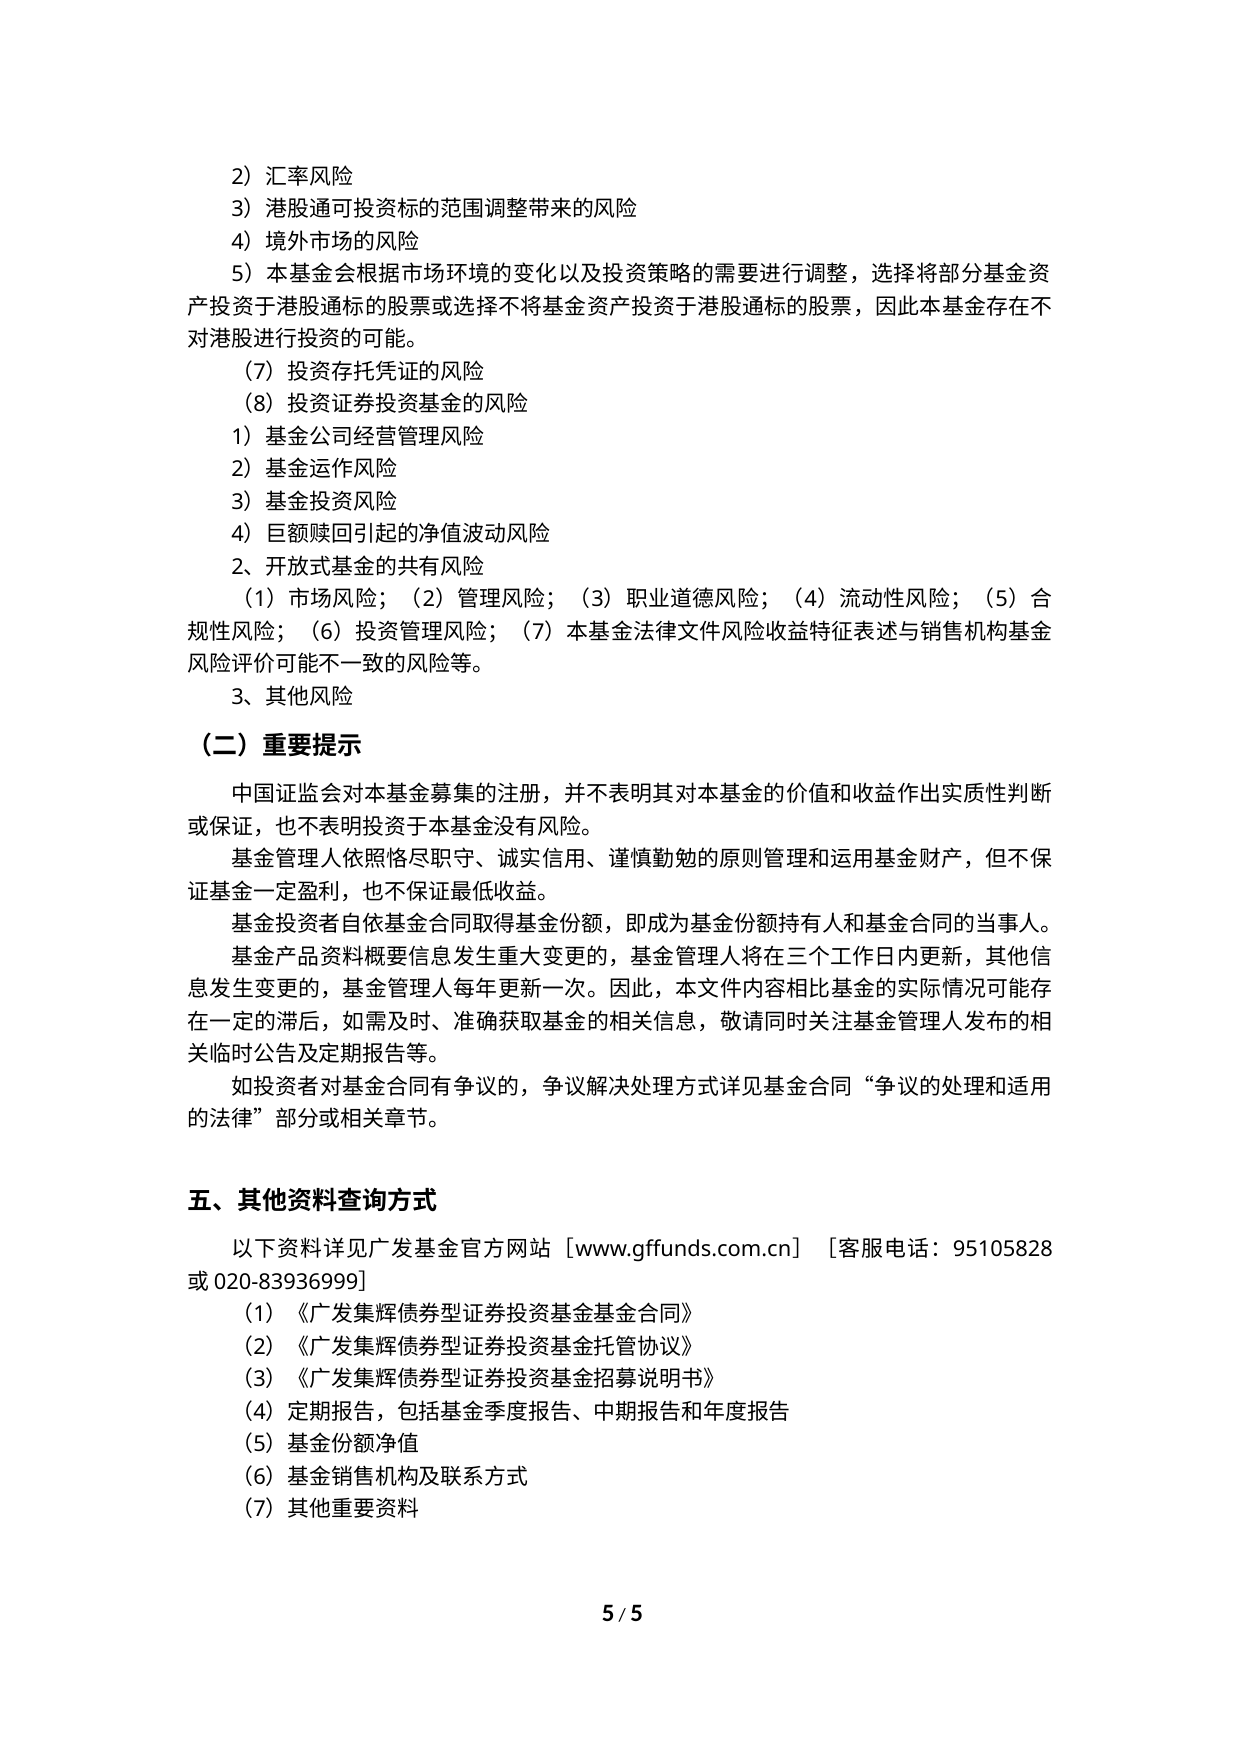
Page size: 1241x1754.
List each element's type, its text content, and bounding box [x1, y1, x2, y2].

text 4）巨额赎回引起的净值波动风险 [187, 516, 1053, 548]
text （4）定期报告，包括基金季度报告、中期报告和年度报告 [187, 1393, 1053, 1426]
text 基金管理人依照恪尽职守、诚实信用、谨慎勤勉的原则管理和运用基金财产，但不保证基金一定盈利，也不保证最低收益。 [187, 841, 1053, 906]
text 3）港股通可投资标的范围调整带来的风险 [187, 191, 1053, 223]
text 基金投资者自依基金合同取得基金份额，即成为基金份额持有人和基金合同的当事人。 [187, 906, 1053, 938]
text （8）投资证券投资基金的风险 [187, 386, 1053, 418]
text （7）其他重要资料 [187, 1491, 1053, 1523]
text （1）市场风险；（2）管理风险；（3）职业道德风险；（4）流动性风险；（5）合规性风险；（6）投资管理风险；（7）本基金法律文件风险收益特征表述与销售机构基金风险评价可能不一致的风险等。 [187, 581, 1053, 678]
list 其他资料查询方式 [187, 1166, 1053, 1231]
text 5）本基金会根据市场环境的变化以及投资策略的需要进行调整，选择将部分基金资产投资于港股通标的股票或选择不将基金资产投资于港股通标的股票，因此本基金存在不对港股进行投资的可能。 [187, 256, 1053, 353]
text 1）基金公司经营管理风险 [187, 418, 1053, 451]
text （2）《广发集辉债券型证券投资基金托管协议》 [187, 1328, 1053, 1361]
text 3、其他风险 [187, 678, 1053, 711]
text 如投资者对基金合同有争议的，争议解决处理方式详见基金合同“争议的处理和适用的法律”部分或相关章节。 [187, 1068, 1053, 1133]
text （7）投资存托凭证的风险 [187, 353, 1053, 386]
text 2、开放式基金的共有风险 [187, 548, 1053, 581]
text （5）基金份额净值 [187, 1426, 1053, 1458]
text （二）重要提示 [187, 711, 1053, 776]
text 4）境外市场的风险 [187, 223, 1053, 256]
text （1）《广发集辉债券型证券投资基金基金合同》 [187, 1296, 1053, 1328]
text 基金产品资料概要信息发生重大变更的，基金管理人将在三个工作日内更新，其他信息发生变更的，基金管理人每年更新一次。因此，本文件内容相比基金的实际情况可能存在一定的滞后，如需及时、准确获取基金的相关信息，敬请同时关注基金管理人发布的相关临时公告及定期报告等。 [187, 938, 1053, 1068]
text 2）汇率风险 [187, 158, 1053, 191]
text 以下资料详见广发基金官方网站［www.gffunds.com.cn］［客服电话：95105828或020-83936999］ [187, 1231, 1053, 1296]
text 3）基金投资风险 [187, 483, 1053, 516]
text 中国证监会对本基金募集的注册，并不表明其对本基金的价值和收益作出实质性判断或保证，也不表明投资于本基金没有风险。 [187, 776, 1053, 841]
text （3）《广发集辉债券型证券投资基金招募说明书》 [187, 1361, 1053, 1393]
text 2）基金运作风险 [187, 451, 1053, 483]
text （6）基金销售机构及联系方式 [187, 1458, 1053, 1491]
